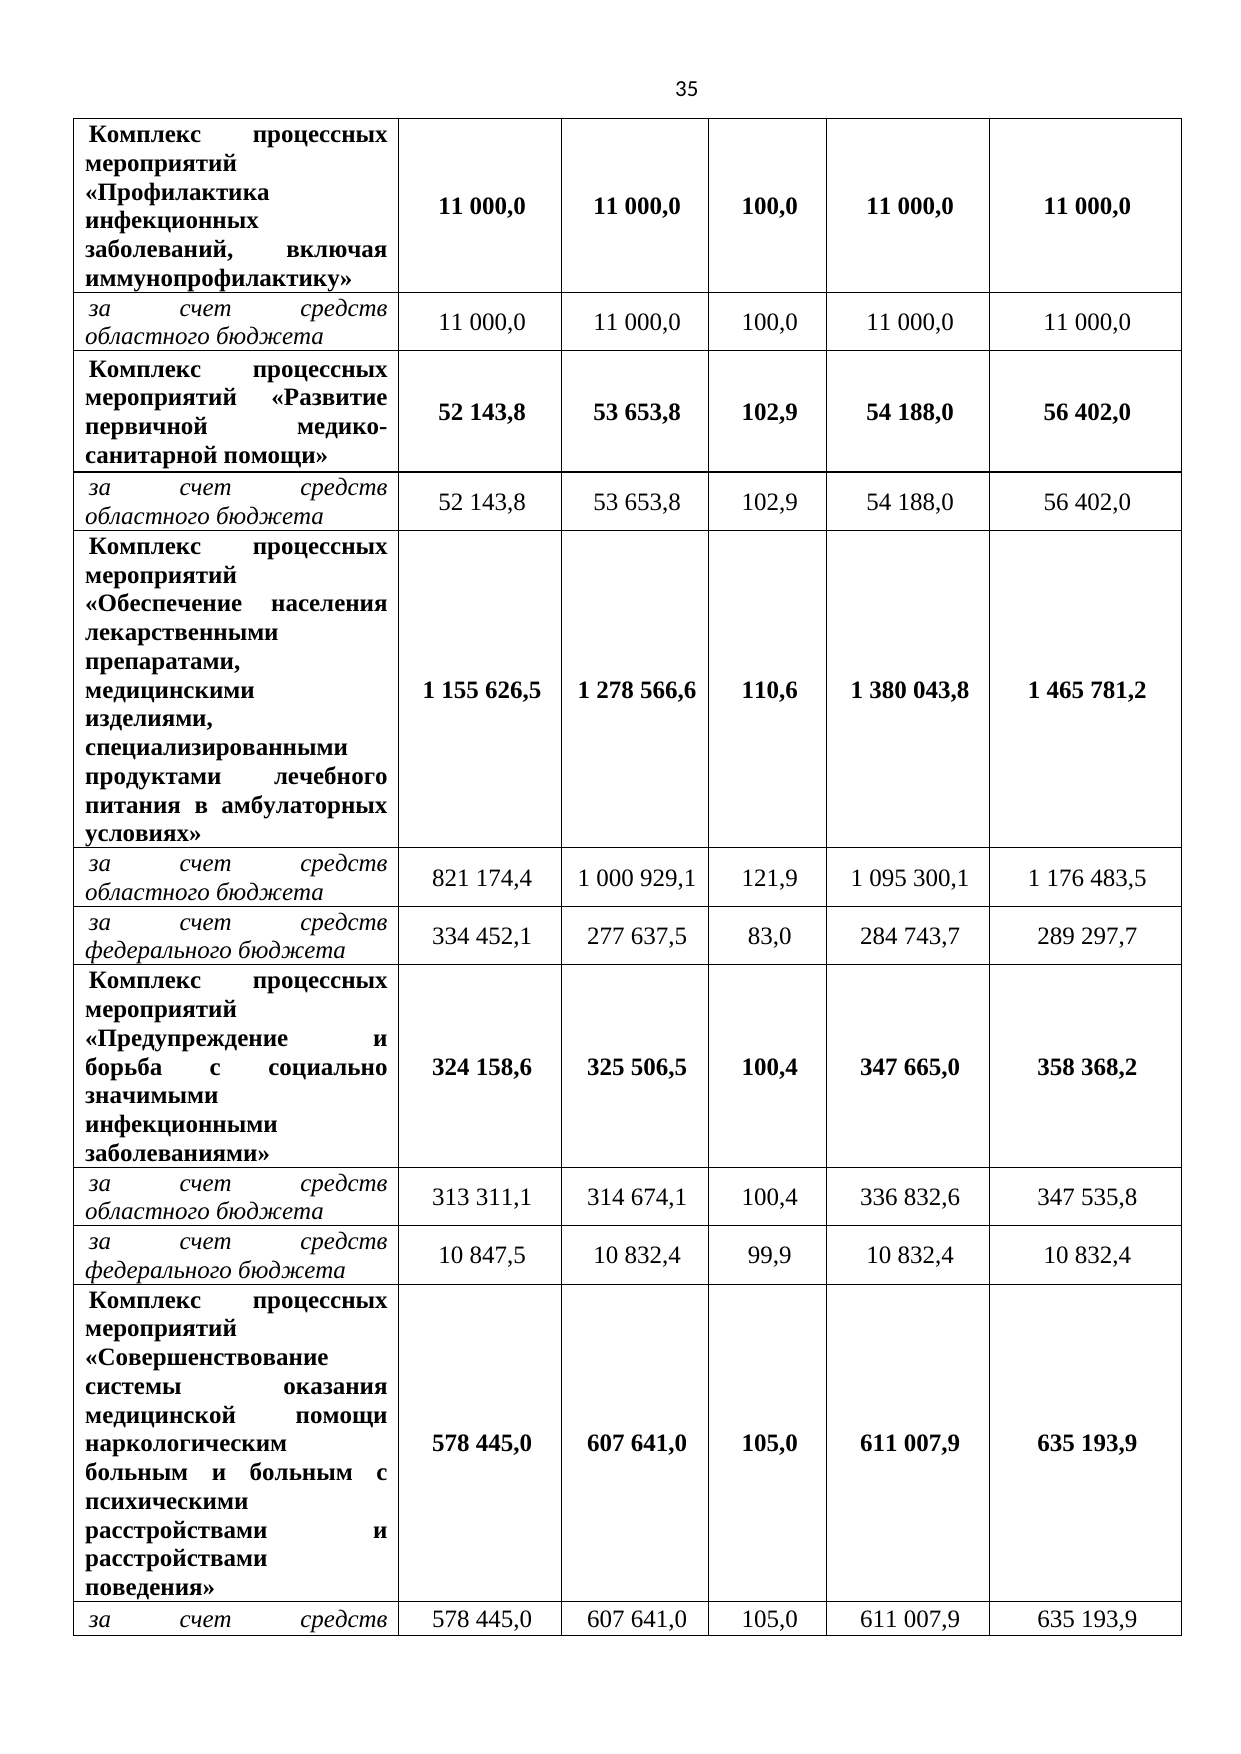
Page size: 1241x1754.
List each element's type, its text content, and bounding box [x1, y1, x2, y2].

table_cell 336 832,6 [827, 1168, 989, 1225]
table_cell 11 000,0 [990, 293, 1181, 350]
table_cell Комплекс процессных мероприятий «Совершенствование системы оказания медицинской помощи наркологическим больным и больным с психическими расстройствами и расстройствами поведения» [74, 1285, 398, 1601]
table_cell 611 007,9 [827, 1602, 989, 1635]
table_cell 10 847,5 [399, 1226, 561, 1284]
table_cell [74, 1602, 398, 1635]
table_cell 11 000,0 [827, 119, 989, 292]
table_cell 347 535,8 [990, 1168, 1181, 1225]
table_cell 313 311,1 [399, 1168, 561, 1225]
table_cell 105,0 [709, 1285, 826, 1601]
table_cell 578 445,0 [399, 1285, 561, 1601]
table_cell 289 297,7 [990, 907, 1181, 964]
table_cell 358 368,2 [990, 965, 1181, 1167]
table_cell 347 665,0 [827, 965, 989, 1167]
table_cell 314 674,1 [562, 1168, 708, 1225]
table_cell 102,9 [709, 351, 826, 471]
table_cell 325 506,5 [562, 965, 708, 1167]
table_cell за счет средств федерального бюджета [74, 907, 398, 964]
table_cell 121,9 [709, 848, 826, 906]
table_cell 100,4 [709, 1168, 826, 1225]
table_cell 83,0 [709, 907, 826, 964]
table_cell 578 445,0 [399, 1602, 561, 1635]
table_cell 635 193,9 [990, 1602, 1181, 1635]
table_cell 10 832,4 [990, 1226, 1181, 1284]
table_cell Комплекс процессных мероприятий «Развитие первичной медико-санитарной помощи» [74, 351, 398, 471]
table_cell 53 653,8 [562, 473, 708, 530]
table_cell 52 143,8 [399, 351, 561, 471]
table_cell 1 155 626,5 [399, 531, 561, 847]
table_cell 105,0 [709, 1602, 826, 1635]
table_cell 100,4 [709, 965, 826, 1167]
table_cell 10 832,4 [562, 1226, 708, 1284]
table_cell Комплекс процессных мероприятий «Предупреждение и борьба с социально значимыми инфекционными заболеваниями» [74, 965, 398, 1167]
table_cell 284 743,7 [827, 907, 989, 964]
table_cell 1 465 781,2 [990, 531, 1181, 847]
table_cell 11 000,0 [827, 293, 989, 350]
table_cell 635 193,9 [990, 1285, 1181, 1601]
table_cell 56 402,0 [990, 473, 1181, 530]
table_cell 99,9 [709, 1226, 826, 1284]
table_cell Комплекс процессных мероприятий «Обеспечение населения лекарственными препаратами, медицинскими изделиями, специализированными продуктами лечебного питания в амбулаторных условиях» [74, 531, 398, 847]
table_cell 54 188,0 [827, 473, 989, 530]
table_cell 11 000,0 [562, 293, 708, 350]
table_cell 1 000 929,1 [562, 848, 708, 906]
table_cell за счет средств областного бюджета [74, 293, 398, 350]
table_cell за счет средств областного бюджета [74, 848, 398, 906]
table_cell 607 641,0 [562, 1285, 708, 1601]
table_cell 11 000,0 [562, 119, 708, 292]
table_cell Комплекс процессных мероприятий «Профилактика инфекционных заболеваний, включая иммунопрофилактику» [74, 119, 398, 292]
table_cell 611 007,9 [827, 1285, 989, 1601]
table_cell 324 158,6 [399, 965, 561, 1167]
table_cell 102,9 [709, 473, 826, 530]
table_cell 11 000,0 [399, 119, 561, 292]
table_cell за счет средств областного бюджета [74, 473, 398, 530]
table_cell 1 278 566,6 [562, 531, 708, 847]
table_cell 110,6 [709, 531, 826, 847]
table_cell 100,0 [709, 119, 826, 292]
table_cell 334 452,1 [399, 907, 561, 964]
table_cell 1 380 043,8 [827, 531, 989, 847]
table_cell 821 174,4 [399, 848, 561, 906]
table_cell 1 176 483,5 [990, 848, 1181, 906]
table_cell 607 641,0 [562, 1602, 708, 1635]
table_cell за счет средств федерального бюджета [74, 1226, 398, 1284]
table_cell 1 095 300,1 [827, 848, 989, 906]
table_cell 277 637,5 [562, 907, 708, 964]
table_cell 11 000,0 [990, 119, 1181, 292]
table_cell 56 402,0 [990, 351, 1181, 471]
table_cell 52 143,8 [399, 473, 561, 530]
table_cell за счет средств областного бюджета [74, 1168, 398, 1225]
table_cell 54 188,0 [827, 351, 989, 471]
table_cell 11 000,0 [399, 293, 561, 350]
table_cell 10 832,4 [827, 1226, 989, 1284]
table_cell 53 653,8 [562, 351, 708, 471]
table_cell 100,0 [709, 293, 826, 350]
